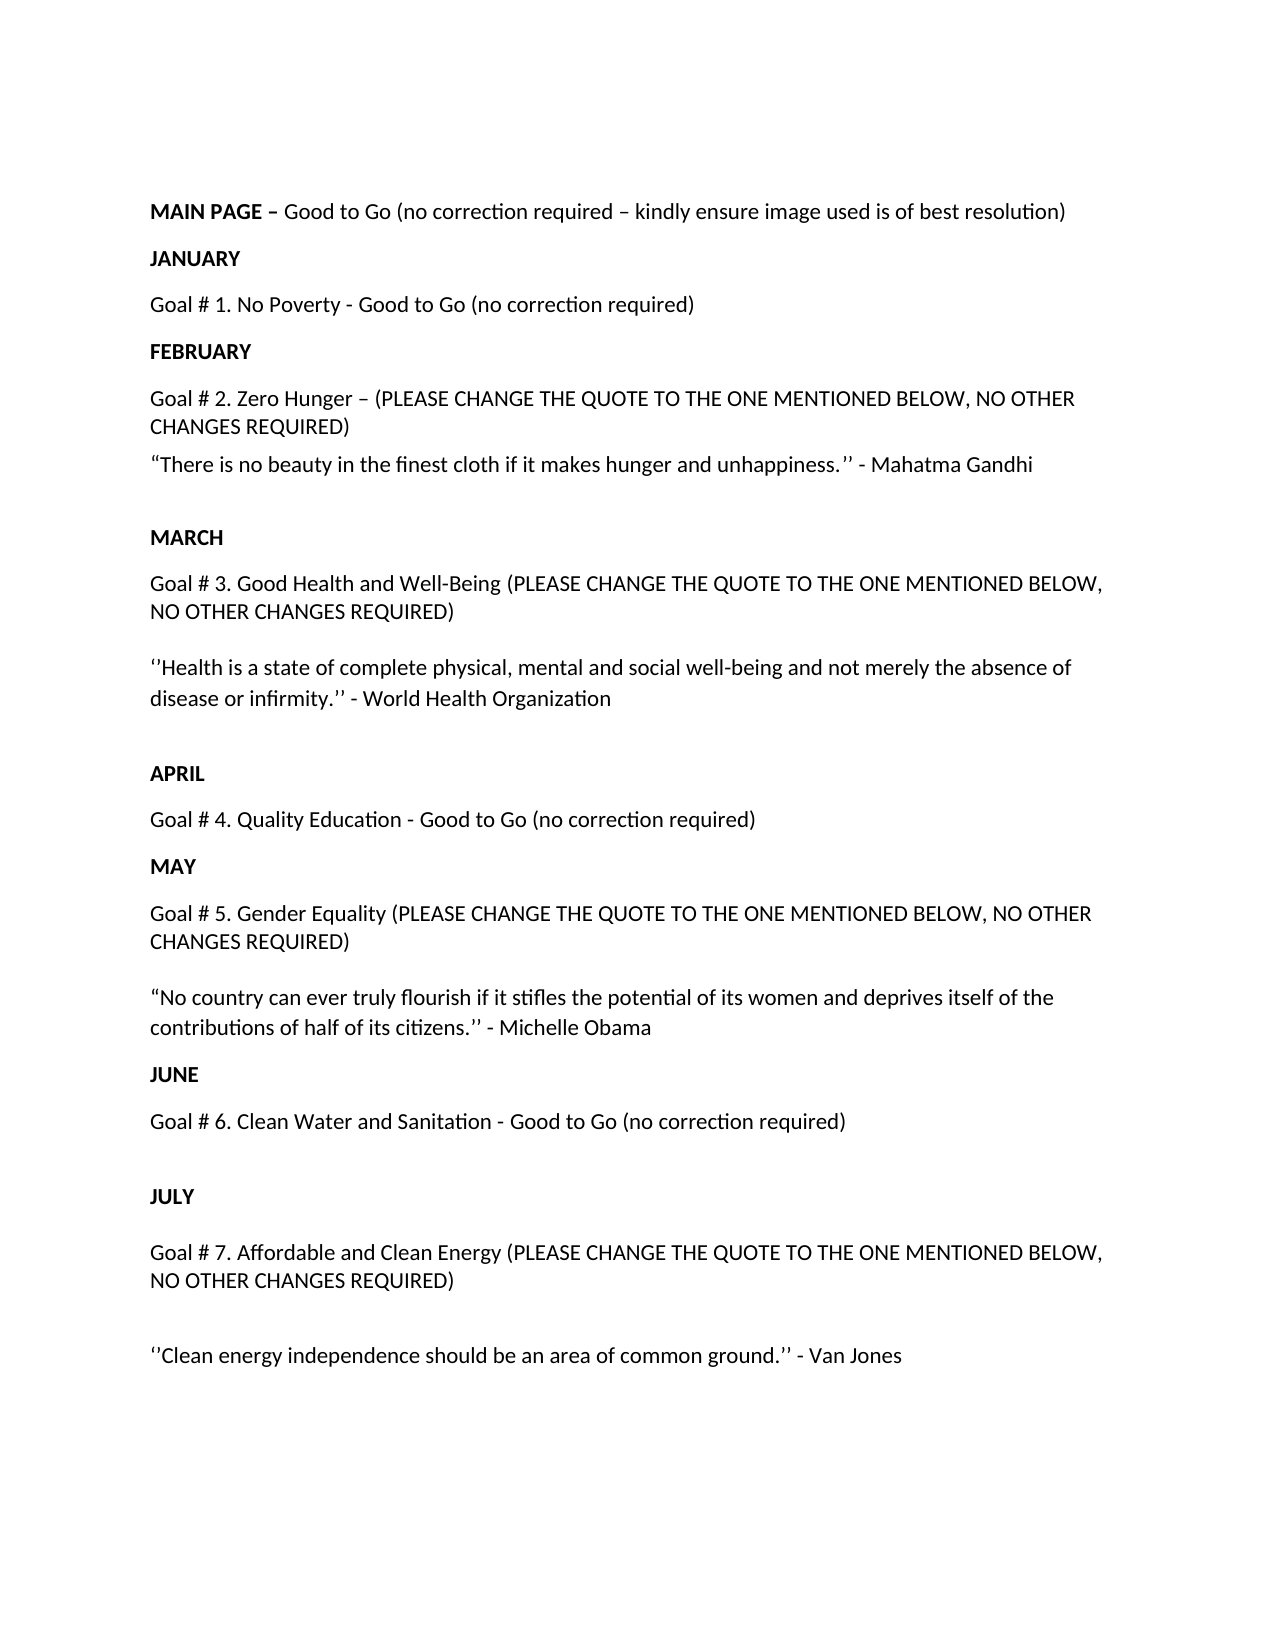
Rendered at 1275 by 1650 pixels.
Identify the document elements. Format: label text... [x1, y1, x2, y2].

text “There is no beauty in the finest cloth if it makes hunger and unhappiness.’’ - Mahatma Gandhi [150, 440, 1125, 478]
text JUNE [150, 1060, 1125, 1088]
text Goal # 3. Good Health and Well-Being (PLEASE CHANGE THE QUOTE TO THE ONE MENTIONED BELOW, NO OTHER CHANGES REQUIRED) [150, 569, 1125, 626]
text ‘’Clean energy independence should be an area of common ground.’’ - Van Jones [150, 1341, 1125, 1369]
text Goal # 7. Affordable and Clean Energy (PLEASE CHANGE THE QUOTE TO THE ONE MENTIONED BELOW, NO OTHER CHANGES REQUIRED) [150, 1238, 1125, 1294]
text “No country can ever truly flourish if it stifles the potential of its women and deprives itself of the contributions of half of its citizens.’’ - Michelle Obama [150, 983, 1125, 1042]
text FEBRUARY [150, 337, 1125, 366]
text Goal # 5. Gender Equality (PLEASE CHANGE THE QUOTE TO THE ONE MENTIONED BELOW, NO OTHER CHANGES REQUIRED) [150, 899, 1125, 955]
text Goal # 4. Quality Education - Good to Go (no correction required) [150, 806, 1125, 833]
text MARCH [150, 523, 1125, 551]
text JANUARY [150, 244, 1125, 272]
text Goal # 1. No Poverty - Good to Go (no correction required) [150, 291, 1125, 319]
text Goal # 2. Zero Hunger – (PLEASE CHANGE THE QUOTE TO THE ONE MENTIONED BELOW, NO OTHER CHANGES REQUIRED) [150, 384, 1125, 440]
text Goal # 6. Clean Water and Sanitation - Good to Go (no correction required) [150, 1107, 1125, 1135]
text MAIN PAGE – Good to Go (no correction required – kindly ensure image used is of best resolution) [150, 197, 1125, 225]
text APRIL [150, 759, 1125, 787]
text MAY [150, 852, 1125, 880]
text JULY [150, 1182, 1125, 1210]
text ‘’Health is a state of complete physical, mental and social well-being and not merely the absence of disease or infirmity.’’ - World Health Organization [150, 653, 1125, 712]
